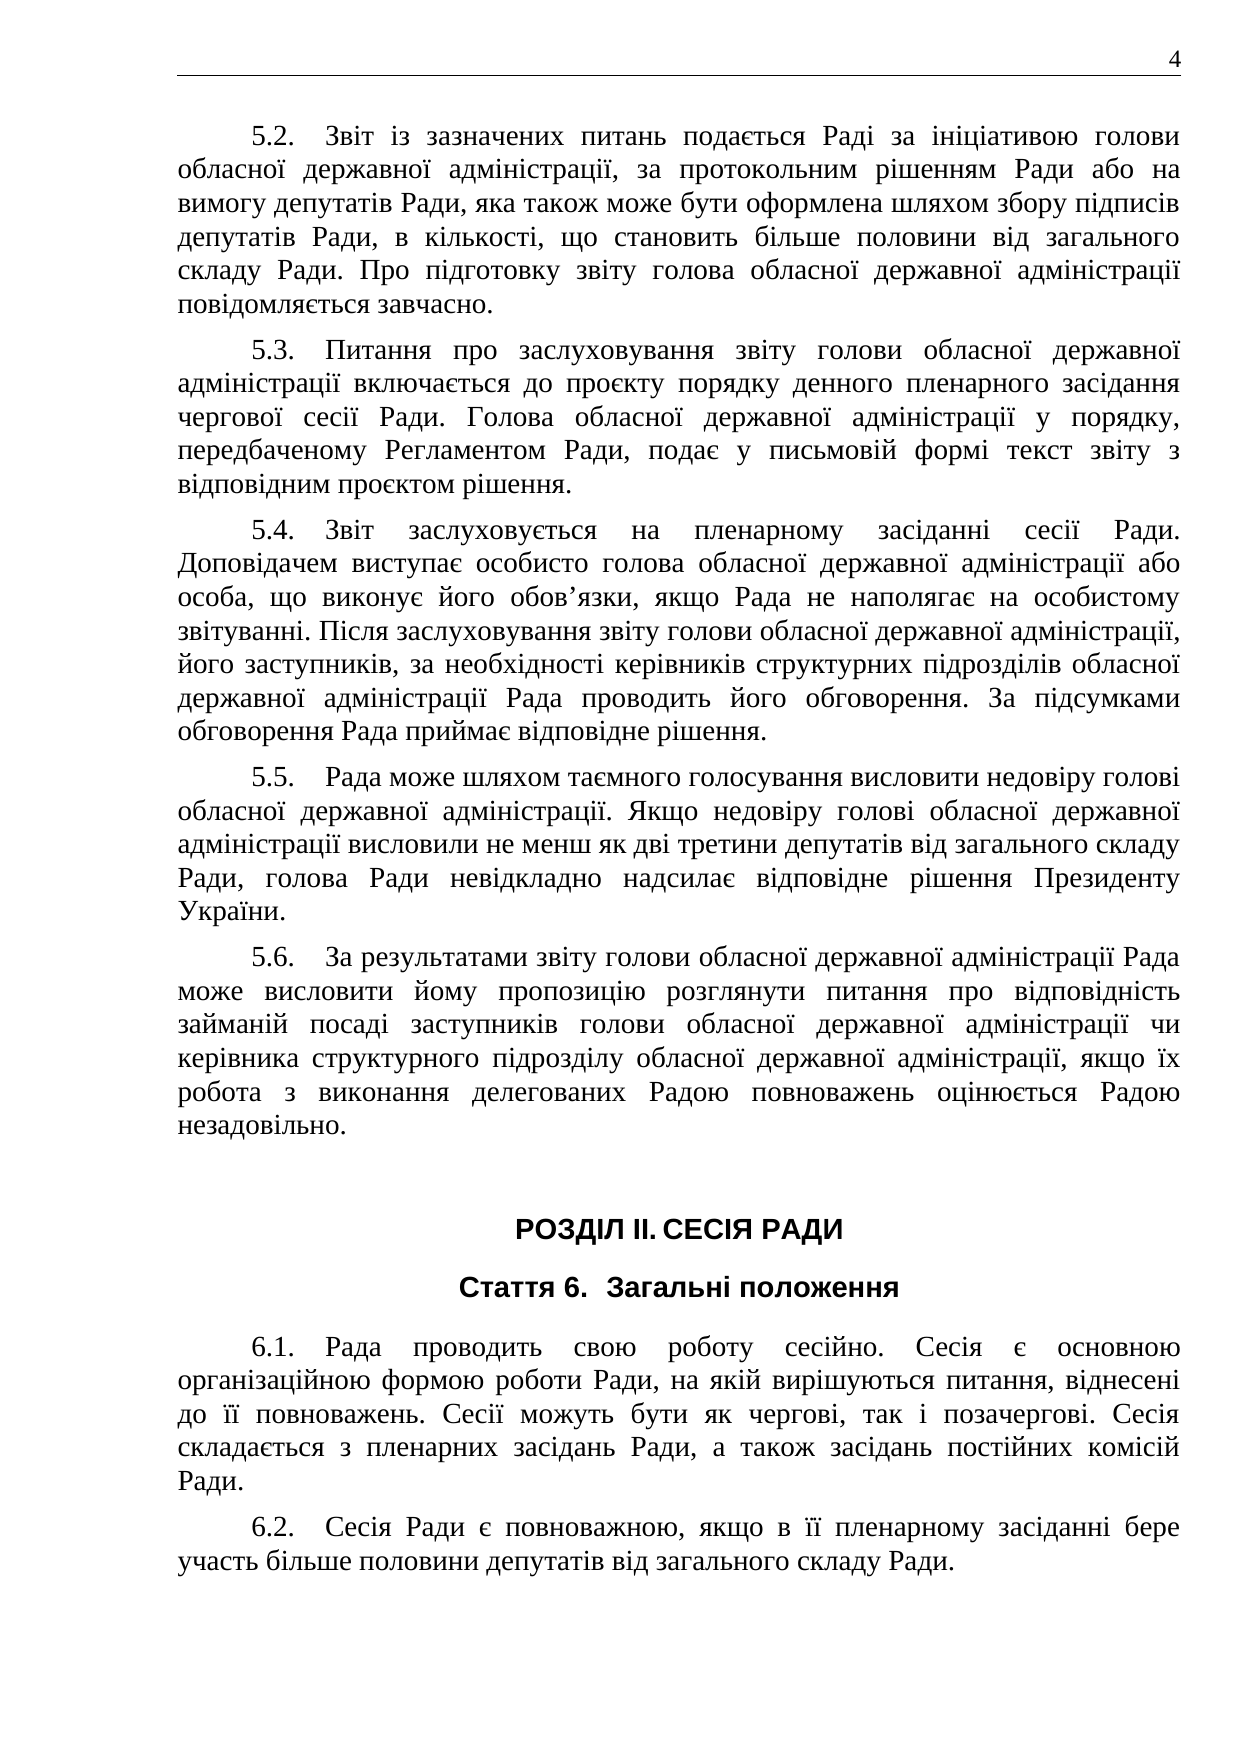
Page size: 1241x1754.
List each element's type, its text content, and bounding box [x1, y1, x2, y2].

subtitle СЕСІЯ РАДИ [177, 1212, 1181, 1245]
list Рада проводить свою роботу сесійно. Сесія є основною організаційною формою роботи Ради, на якій вирішуються питання, віднесені до її повноважень. Сесії можуть бути як чергові, так і позачергові. Сесія складається з пленарних засідань Ради, а також засідань постійних комісій Ради. [177, 1329, 1181, 1497]
list Сесія Ради є повноважною, якщо в її пленарному засіданні бере участь більше половини депутатів від загального складу Ради. [177, 1509, 1181, 1576]
list Звіт із зазначених питань подається Раді за ініціативою голови обласної державної адміністрації, за протокольним рішенням Ради або на вимогу депутатів Ради, яка також може бути оформлена шляхом збору підписів депутатів Ради, в кількості, що становить більше половини від загального складу Ради. Про підготовку звіту голова обласної державної адміністрації повідомляється завчасно. [177, 118, 1181, 319]
subtitle Загальні положення [177, 1270, 1181, 1304]
list Звіт заслуховується на пленарному засіданні сесії Ради. Доповідачем виступає особисто голова обласної державної адміністрації або особа, що виконує його обов’язки, якщо Рада не наполягає на особистому звітуванні. Після заслуховування звіту голови обласної державної адміністрації, його заступників, за необхідності керівників структурних підрозділів обласної державної адміністрації Рада проводить його обговорення. За підсумками обговорення Рада приймає відповідне рішення. [177, 512, 1181, 747]
list Рада може шляхом таємного голосування висловити недовіру голові обласної державної адміністрації. Якщо недовіру голові обласної державної адміністрації висловили не менш як дві третини депутатів від загального складу Ради, голова Ради невідкладно надсилає відповідне рішення Президенту України. [177, 759, 1181, 927]
list За результатами звіту голови обласної державної адміністрації Рада може висловити йому пропозицію розглянути питання про відповідність займаній посаді заступників голови обласної державної адміністрації чи керівника структурного підрозділу обласної державної адміністрації, якщо їх робота з виконання делегованих Радою повноважень оцінюється Радою незадовільно. [177, 939, 1181, 1141]
list Питання про заслуховування звіту голови обласної державної адміністрації включається до проєкту порядку денного пленарного засідання чергової сесії Ради. Голова обласної державної адміністрації у порядку, передбаченому Регламентом Ради, подає у письмовій формі текст звіту з відповідним проєктом рішення. [177, 332, 1181, 499]
